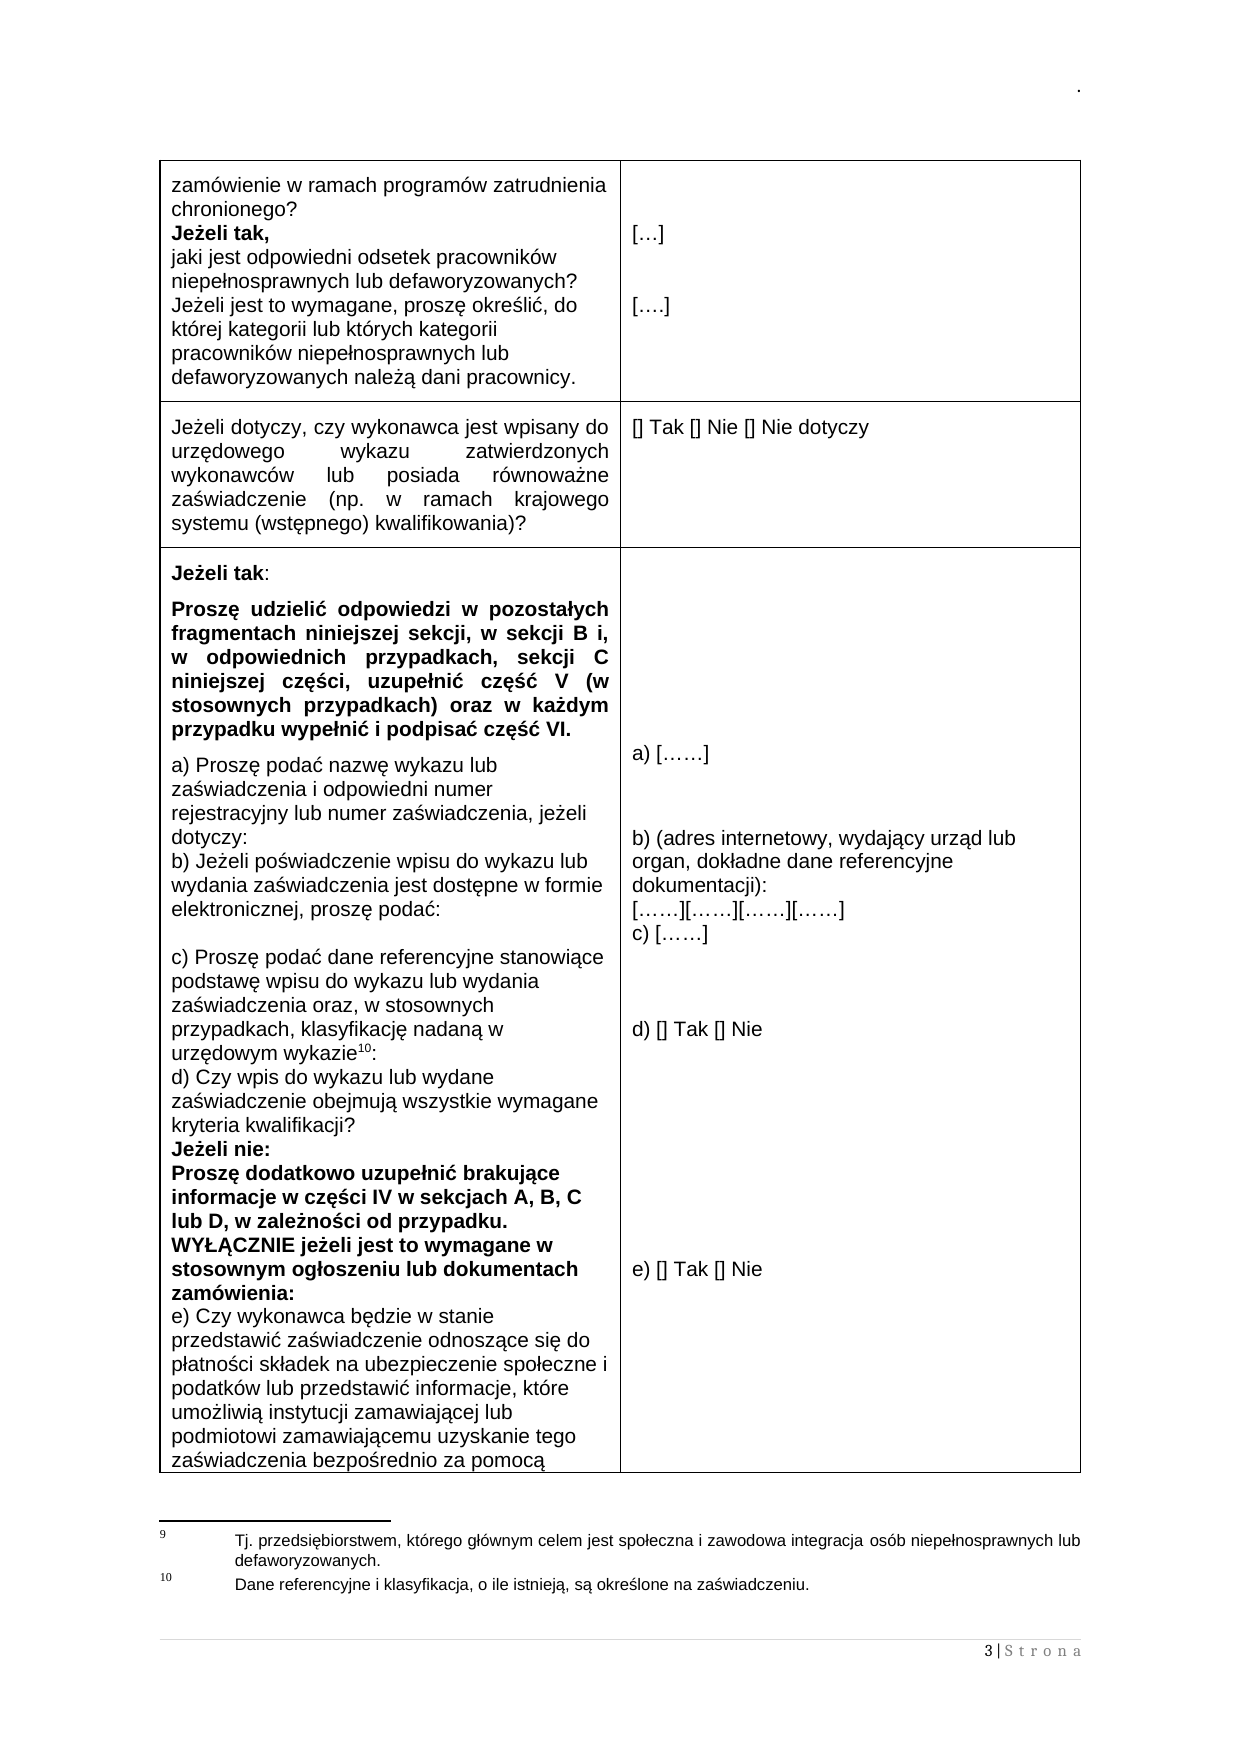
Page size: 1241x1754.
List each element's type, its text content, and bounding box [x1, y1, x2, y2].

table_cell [161, 548, 620, 1472]
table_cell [621, 548, 1080, 1472]
table_cell [] Tak [] Nie [] Nie dotyczy [621, 402, 1080, 547]
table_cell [621, 161, 1080, 401]
table_cell Jeżeli dotyczy, czy wykonawca jest wpisany do urzędowego wykazu zatwierdzonych wykonawców lub posiada równoważne zaświadczenie (np. w ramach krajowego systemu (wstępnego) kwalifikowania)? [161, 402, 620, 547]
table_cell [161, 161, 620, 401]
